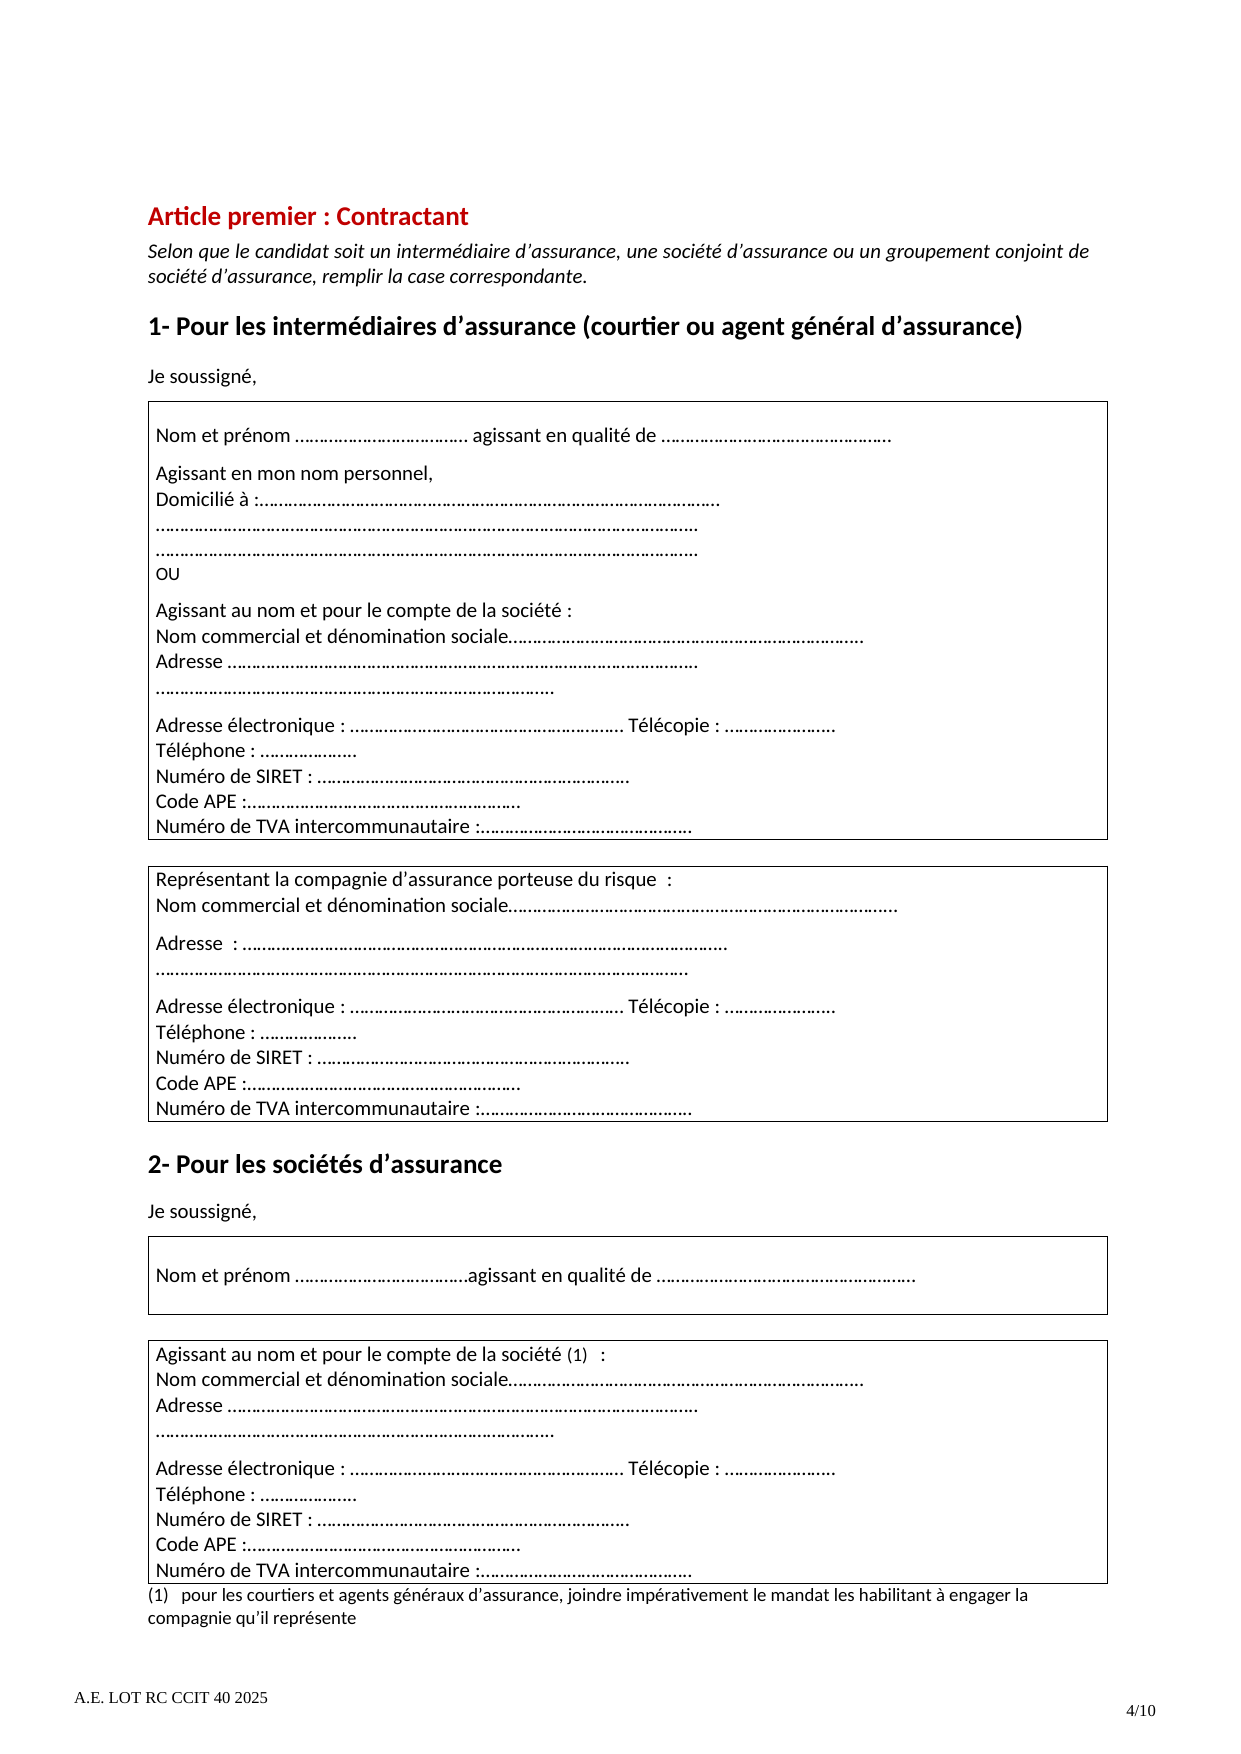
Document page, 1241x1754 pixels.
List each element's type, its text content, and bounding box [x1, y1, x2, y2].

text 2- Pour les sociétés d’assurance [148, 1147, 1092, 1180]
table_cell ……………………………………………………………………….. [149, 1417, 1107, 1455]
table_cell Agissant au nom et pour le compte de la société : [149, 598, 1107, 623]
table_cell Numéro de SIRET : ……………………………………………………….. [149, 1045, 1107, 1070]
table_header Nom et prénom ………………………………agissant en qualité de ……………………………………………… [149, 1237, 1107, 1313]
table_cell Numéro de SIRET : ……………………………………………………….. [149, 763, 1107, 788]
table_cell Code APE :………………………………………………… [149, 1532, 1107, 1557]
table_cell Adresse électronique : ………………………………………………… Télécopie : ………………….. Téléphone : ……………….. [149, 994, 1107, 1044]
table_cell ……………………………………………………………………….. [149, 674, 1107, 712]
table_cell Adresse : ……………………………………………………………………………………….. ………………………………………………………………………………………………… [149, 930, 1107, 994]
text 1- Pour les intermédiaires d’assurance (courtier ou agent général d’assurance) [148, 309, 1092, 342]
table_header Agissant au nom et pour le compte de la société (1) : [149, 1341, 1107, 1366]
table_cell Nom commercial et dénomination sociale……………………………………………………………….. [149, 623, 1107, 648]
table_cell Numéro de TVA intercommunautaire :…………………………………….. [149, 1095, 1107, 1121]
table_header Représentant la compagnie d’assurance porteuse du risque : [149, 867, 1107, 892]
text (1) pour les courtiers et agents généraux d’assurance, joindre impérativement le mandat les habilitant à engager la compagnie qu’il représente [148, 1584, 1092, 1629]
table_cell Nom commercial et dénomination sociale……………………………………………………………….. [149, 1366, 1107, 1392]
table_cell Nom commercial et dénomination sociale……………………………………………………………………... [149, 892, 1107, 930]
table_cell Numéro de TVA intercommunautaire :…………………………………….. [149, 814, 1107, 839]
table_cell Adresse …………………………………………………………………………………….. [149, 649, 1107, 674]
subtitle Article premier : Contractant [148, 199, 1092, 232]
text Je soussigné, [148, 363, 1092, 388]
text Je soussigné, [148, 1198, 1092, 1223]
table_cell Adresse électronique : ………………………………………………… Télécopie : ………………….. Téléphone : ……………….. [149, 1455, 1107, 1506]
table_cell Code APE :………………………………………………… [149, 788, 1107, 814]
table_cell Adresse …………………………………………………………………………………….. [149, 1392, 1107, 1417]
table_cell Domicilié à :…………………………………………………………………………………… [149, 486, 1107, 511]
table_cell ………………………………………………………………………………………………….. [149, 511, 1107, 537]
table_cell Numéro de SIRET : ……………………………………………………….. [149, 1506, 1107, 1532]
table_cell Numéro de TVA intercommunautaire :…………………………………….. [149, 1557, 1107, 1582]
table_header Nom et prénom ……………………………… agissant en qualité de ………………………………………… Agissant en mon nom personnel, [149, 402, 1107, 486]
table_cell Code APE :………………………………………………… [149, 1070, 1107, 1095]
table_cell ………………………………………………………………………………………………….. OU [149, 537, 1107, 598]
text Selon que le candidat soit un intermédiaire d’assurance, une société d’assurance ou un groupement conjoint de société d’assurance, remplir la case correspondante. [148, 238, 1092, 289]
table_cell Adresse électronique : ………………………………………………… Télécopie : ………………….. Téléphone : ……………….. [149, 712, 1107, 763]
